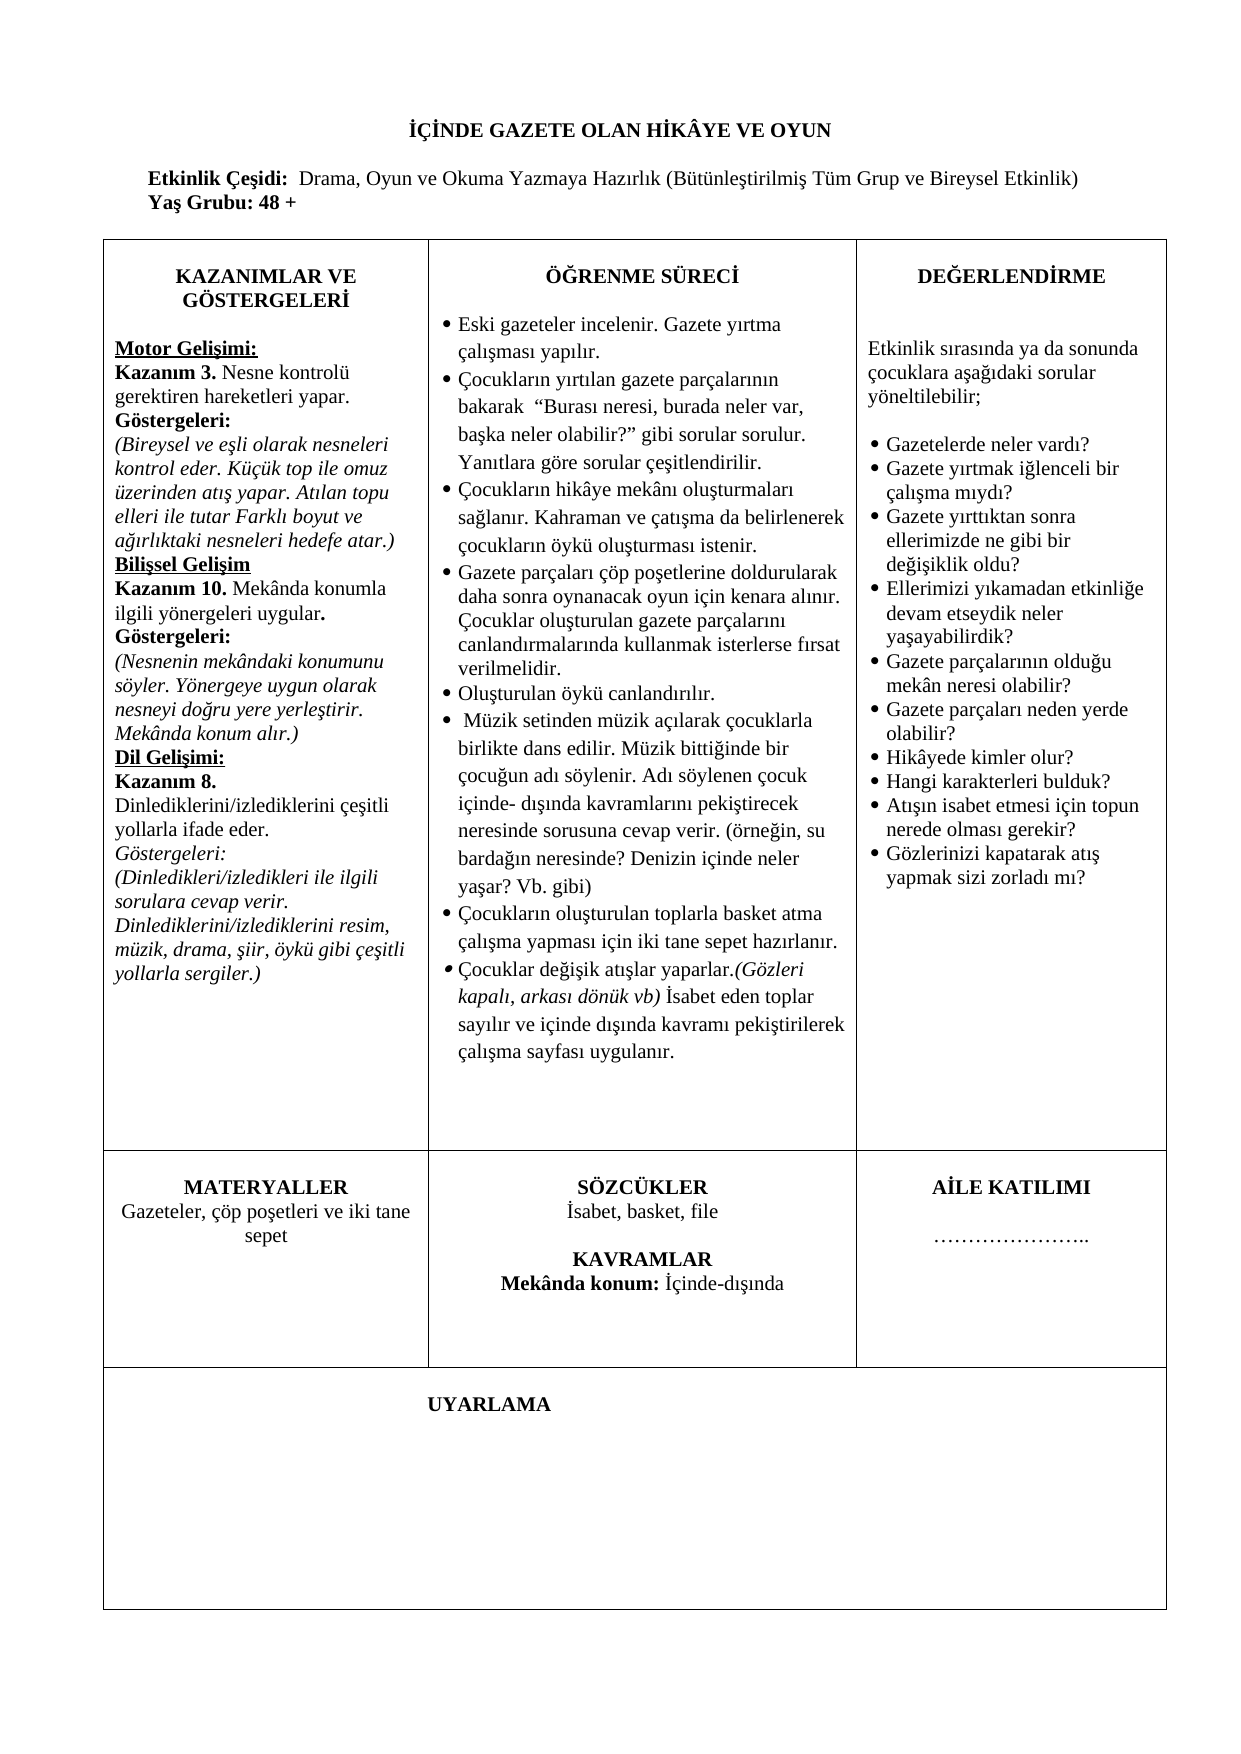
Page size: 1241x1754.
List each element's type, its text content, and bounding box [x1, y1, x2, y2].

table_cell UYARLAMA [104, 1368, 856, 1609]
table_cell MATERYALLER Gazeteler, çöp poşetleri ve iki tane sepet [104, 1151, 428, 1367]
table_cell AİLE KATILIMI ………………….. [857, 1151, 1166, 1367]
table_cell [856, 1368, 1166, 1609]
text Etkinlik Çeşidi: Drama, Oyun ve Okuma Yazmaya Hazırlık (Bütünleştirilmiş Tüm Grup ve Bireysel Etkinlik) [148, 166, 1092, 190]
text Yaş Grubu: 48 + [148, 190, 1092, 214]
table_header DEĞERLENDİRME Etkinlik sırasında ya da sonunda çocuklara aşağıdaki sorular yöneltilebilir; Gazetelerde neler vardı? Gazete yırtmak iğlenceli bir çalışma mıydı? Gazete yırttıktan sonra ellerimizde ne gibi bir değişiklik oldu? Ellerimizi yıkamadan etkinliğe devam etseydik neler yaşayabilirdik? Gazete parçalarının olduğu mekân neresi olabilir? Gazete parçaları neden yerde olabilir? Hikâyede kimler olur? Hangi karakterleri bulduk? Atışın isabet etmesi için topun nerede olması gerekir? Gözlerinizi kapatarak atış yapmak sizi zorladı mı? [857, 240, 1166, 1150]
table_header KAZANIMLAR VE GÖSTERGELERİ Motor Gelişimi: Kazanım 3. Nesne kontrolü gerektiren hareketleri yapar. Göstergeleri: (Bireysel ve eşli olarak nesneleri kontrol eder. Küçük top ile omuz üzerinden atış yapar. Atılan topu elleri ile tutar Farklı boyut ve ağırlıktaki nesneleri hedefe atar.) Bilişsel Gelişim Kazanım 10. Mekânda konumla ilgili yönergeleri uygular. Göstergeleri: (Nesnenin mekândaki konumunu söyler. Yönergeye uygun olarak nesneyi doğru yere yerleştirir. Mekânda konum alır.) Dil Gelişimi: Kazanım 8. Dinlediklerini/izlediklerini çeşitli yollarla ifade eder. Göstergeleri: (Dinledikleri/izledikleri ile ilgili sorulara cevap verir. Dinlediklerini/izlediklerini resim, müzik, drama, şiir, öykü gibi çeşitli yollarla sergiler.) [104, 240, 428, 1150]
table_header ÖĞRENME SÜRECİ Eski gazeteler incelenir. Gazete yırtma çalışması yapılır. Çocukların yırtılan gazete parçalarının bakarak “Burası neresi, burada neler var, başka neler olabilir?” gibi sorular sorulur. Yanıtlara göre sorular çeşitlendirilir. Çocukların hikâye mekânı oluşturmaları sağlanır. Kahraman ve çatışma da belirlenerek çocukların öykü oluşturması istenir. Gazete parçaları çöp poşetlerine doldurularak daha sonra oynanacak oyun için kenara alınır. Çocuklar oluşturulan gazete parçalarını canlandırmalarında kullanmak isterlerse fırsat verilmelidir. Oluşturulan öykü canlandırılır. Müzik setinden müzik açılarak çocuklarla birlikte dans edilir. Müzik bittiğinde bir çocuğun adı söylenir. Adı söylenen çocuk içinde- dışında kavramlarını pekiştirecek neresinde sorusuna cevap verir. (örneğin, su bardağın neresinde? Denizin içinde neler yaşar? Vb. gibi) Çocukların oluşturulan toplarla basket atma çalışma yapması için iki tane sepet hazırlanır. Çocuklar değişik atışlar yaparlar.(Gözleri kapalı, arkası dönük vb) İsabet eden toplar sayılır ve içinde dışında kavramı pekiştirilerek çalışma sayfası uygulanır. [429, 240, 856, 1150]
table_cell SÖZCÜKLER İsabet, basket, file KAVRAMLAR Mekânda konum: İçinde-dışında [429, 1151, 856, 1367]
text İÇİNDE GAZETE OLAN HİKÂYE VE OYUN [148, 118, 1092, 142]
